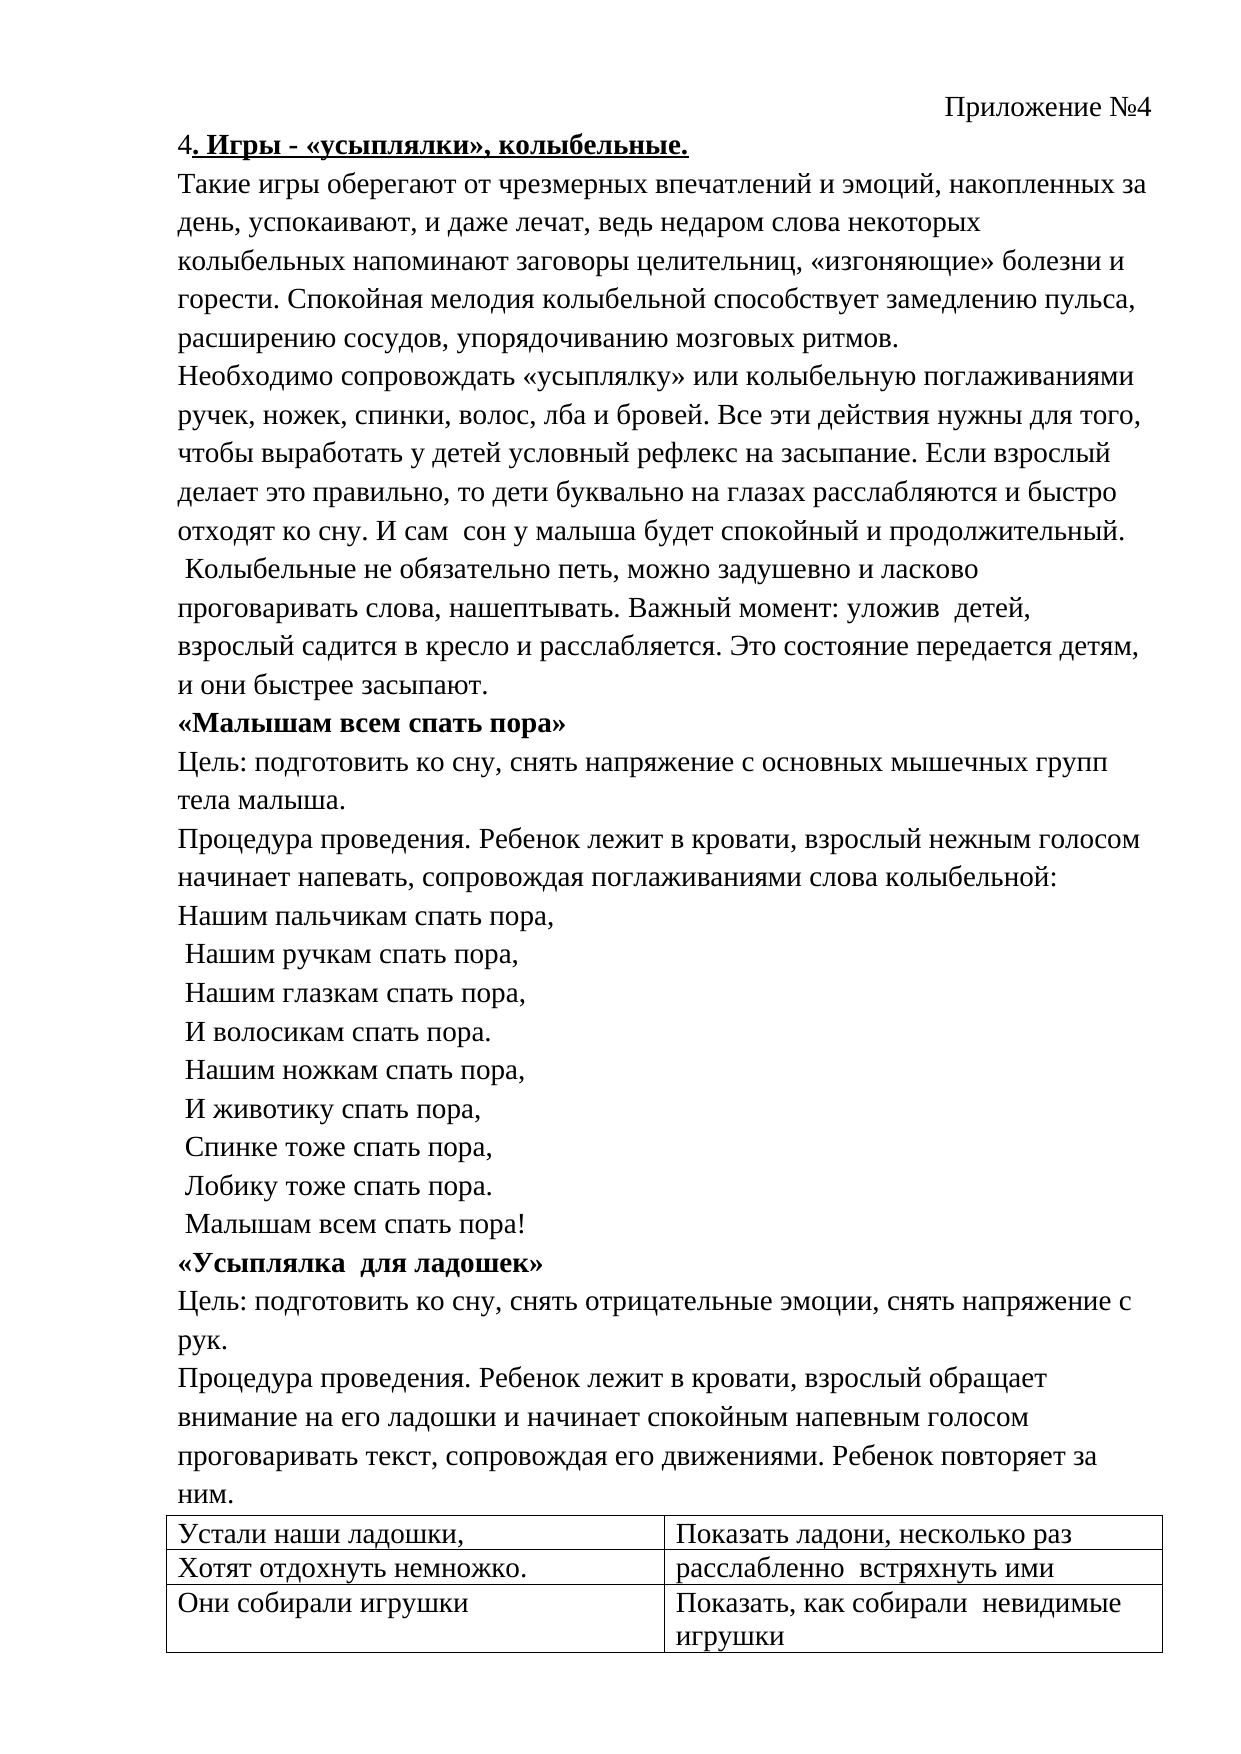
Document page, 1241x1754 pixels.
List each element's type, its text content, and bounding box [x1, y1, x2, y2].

text Приложение №4 [177, 89, 1152, 122]
text И волосикам спать пора. [177, 1014, 1152, 1047]
text Нашим глазкам спать пора, [177, 975, 1152, 1009]
text «Усыплялка для ладошек» [177, 1245, 1152, 1278]
text «Малышам всем спать пора» [177, 705, 1152, 739]
text Процедура проведения. Ребенок лежит в кровати, взрослый обращает внимание на его ладошки и начинает спокойным напевным голосом проговаривать текст, сопровождая его движениями. Ребенок повторяет за ним. [177, 1361, 1152, 1510]
text Такие игры оберегают от чрезмерных впечатлений и эмоций, накопленных за день, успокаивают, и даже лечат, ведь недаром слова некоторых колыбельных напоминают заговоры целительниц, «изгоняющие» болезни и горести. Спокойная мелодия колыбельной способствует замедлению пульса, расширению сосудов, упорядочиванию мозговых ритмов. [177, 166, 1152, 353]
table_cell Хотят отдохнуть немножко. [167, 1550, 664, 1584]
text Нашим пальчикам спать пора, [177, 898, 1152, 932]
text И животику спать пора, [177, 1091, 1152, 1124]
table_cell Они собирали игрушки [167, 1585, 664, 1652]
table_header Устали наши ладошки, [167, 1516, 664, 1549]
text Процедура проведения. Ребенок лежит в кровати, взрослый нежным голосом начинает напевать, сопровождая поглаживаниями слова колыбельной: [177, 821, 1152, 893]
text Лобику тоже спать пора. [177, 1168, 1152, 1201]
text 4. Игры - «усыплялки», колыбельные. [177, 127, 1152, 161]
text Колыбельные не обязательно петь, можно задушевно и ласково проговаривать слова, нашептывать. Важный момент: уложив детей, взрослый садится в кресло и расслабляется. Это состояние передается детям, и они быстрее засыпают. [177, 551, 1152, 700]
table_cell расслабленно встряхнуть ими [665, 1550, 1162, 1584]
text Нашим ручкам спать пора, [177, 937, 1152, 970]
table_header Показать ладони, несколько раз [665, 1516, 1162, 1549]
text Необходимо сопровождать «усыплялку» или колыбельную поглаживаниями ручек, ножек, спинки, волос, лба и бровей. Все эти действия нужны для того, чтобы выработать у детей условный рефлекс на засыпание. Если взрослый делает это правильно, то дети буквально на глазах расслабляются и быстро отходят ко сну. И сам сон у малыша будет спокойный и продолжительный. [177, 358, 1152, 546]
text Цель: подготовить ко сну, снять отрицательные эмоции, снять напряжение с рук. [177, 1283, 1152, 1356]
text Цель: подготовить ко сну, снять напряжение с основных мышечных групп тела малыша. [177, 744, 1152, 816]
text Нашим ножкам спать пора, [177, 1052, 1152, 1086]
table_cell Показать, как собирали невидимые игрушки [665, 1585, 1162, 1652]
text Спинке тоже спать пора, [177, 1129, 1152, 1163]
text Малышам всем спать пора! [177, 1206, 1152, 1240]
